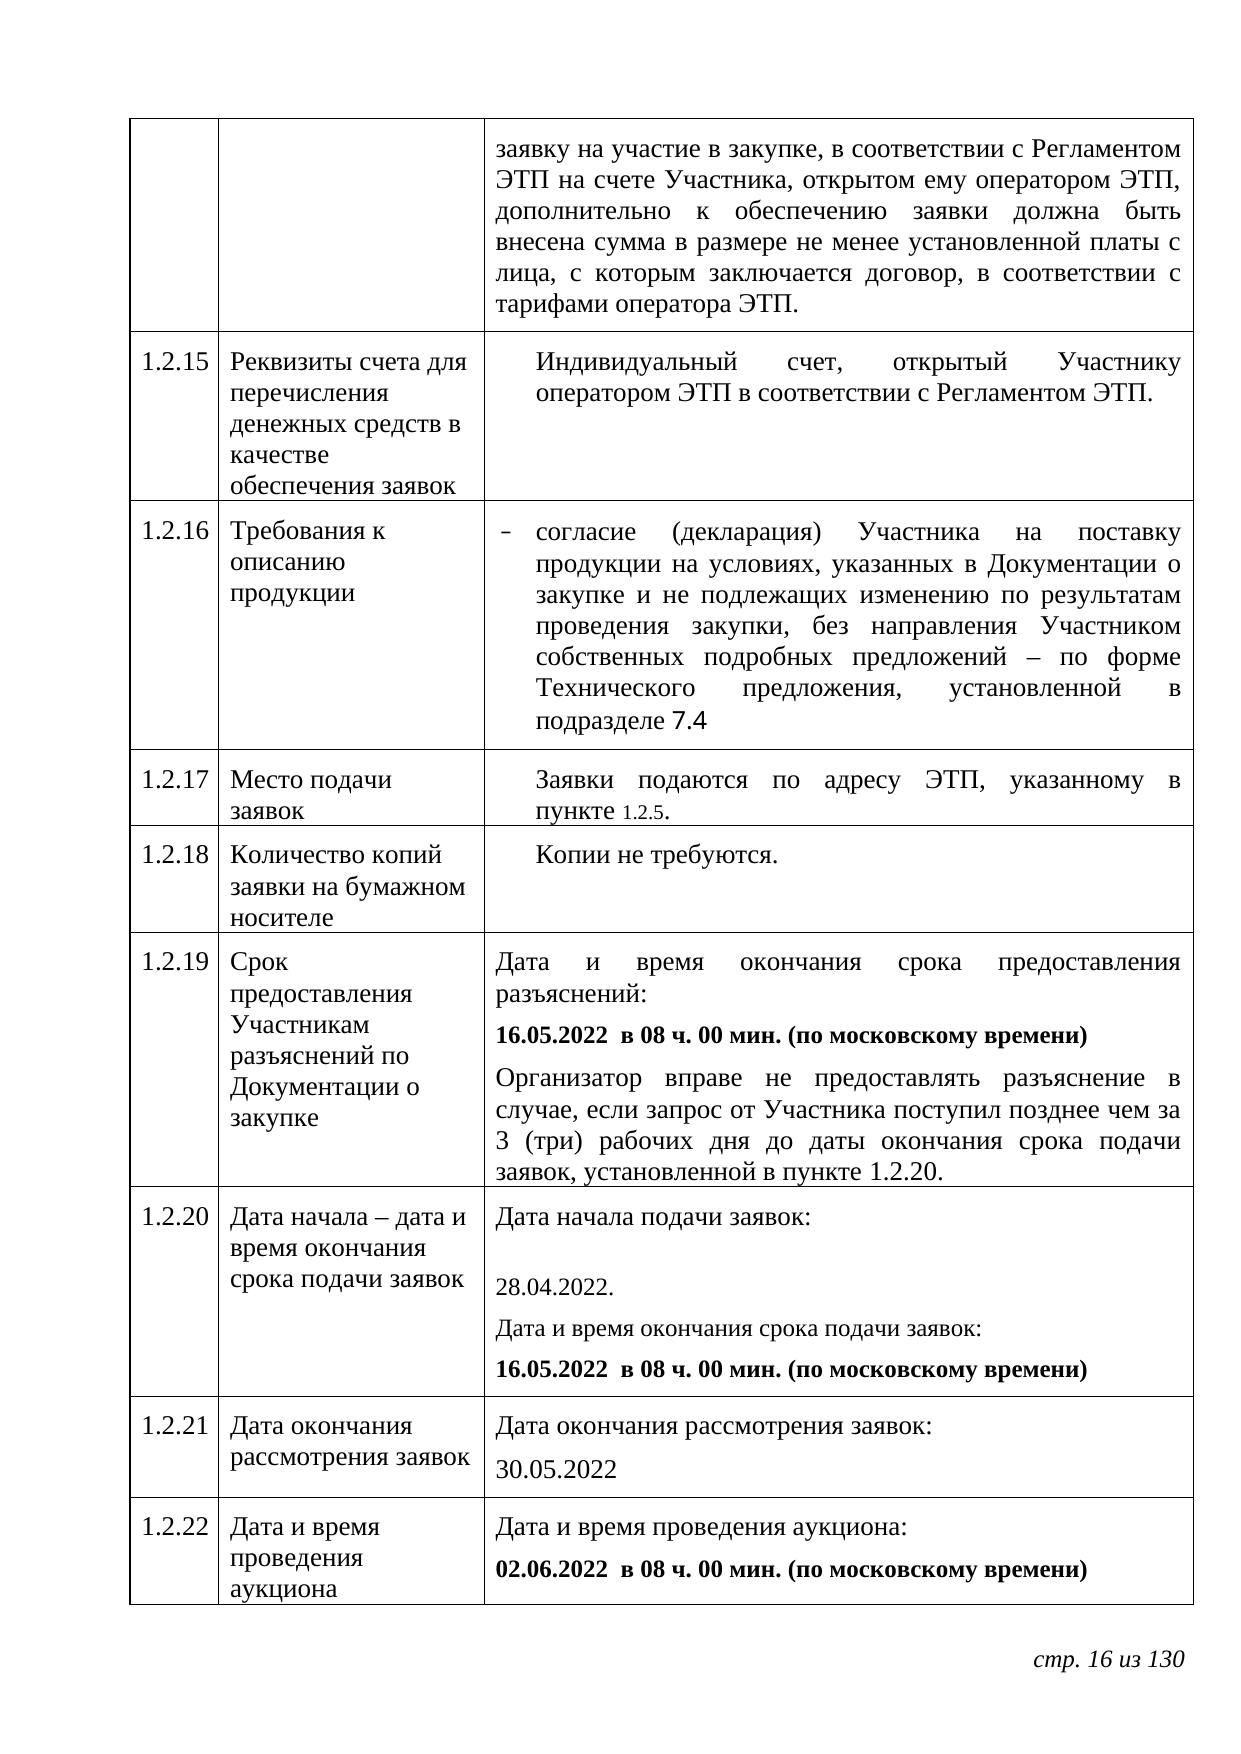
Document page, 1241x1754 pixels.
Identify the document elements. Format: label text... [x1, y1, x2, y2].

table_cell [131, 1498, 218, 1604]
table_cell [131, 501, 218, 749]
table_cell Реквизиты счета для перечисления денежных средств в качестве обеспечения заявок [219, 332, 484, 500]
table_cell Срок предоставления Участникам разъяснений по Документации о закупке [219, 933, 484, 1186]
table_cell Дата начала – дата и время окончания срока подачи заявок [219, 1187, 484, 1396]
table_cell Дата окончания рассмотрения заявок [219, 1397, 484, 1497]
table_cell Заявки подаются по адресу ЭТП, указанному в пункте 1.2.5. [485, 750, 1193, 825]
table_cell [219, 119, 484, 331]
table_cell Требования к описанию продукции [219, 501, 484, 749]
table_cell Копии не требуются. [485, 826, 1193, 932]
table_cell [131, 332, 218, 500]
table_cell Дата и время окончания срока предоставления разъяснений: 16.05.2022 в 08 ч. 00 мин. (по московскому времени) Организатор вправе не предоставлять разъяснение в случае, если запрос от Участника поступил позднее чем за 3 (три) рабочих дня до даты окончания срока подачи заявок, установленной в пункте 1.2.20. [485, 933, 1193, 1186]
table_cell [131, 119, 218, 331]
table_cell Дата начала подачи заявок: 28.04.2022. Дата и время окончания срока подачи заявок: 16.05.2022 в 08 ч. 00 мин. (по московскому времени) [485, 1187, 1193, 1396]
table_cell Дата и время проведения аукциона [219, 1498, 484, 1604]
table_cell [131, 826, 218, 932]
table_cell Дата окончания рассмотрения заявок: 30.05.2022 [485, 1397, 1193, 1497]
table_cell Место подачи заявок [219, 750, 484, 825]
table_cell [131, 1187, 218, 1396]
table_cell Индивидуальный счет, открытый Участнику оператором ЭТП в соответствии с Регламентом ЭТП. [485, 332, 1193, 500]
table_cell Дата и время проведения аукциона: 02.06.2022 в 08 ч. 00 мин. (по московскому времени) [485, 1498, 1193, 1604]
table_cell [485, 119, 1193, 331]
table_cell [131, 1397, 218, 1497]
table_cell Количество копий заявки на бумажном носителе [219, 826, 484, 932]
table_cell согласие (декларация) Участника на поставку продукции на условиях, указанных в Документации о закупке и не подлежащих изменению по результатам проведения закупки, без направления Участником собственных подробных предложений – по форме Технического предложения, установленной в подразделе 7.4 [485, 501, 1193, 749]
table_cell [131, 933, 218, 1186]
table_cell [131, 750, 218, 825]
